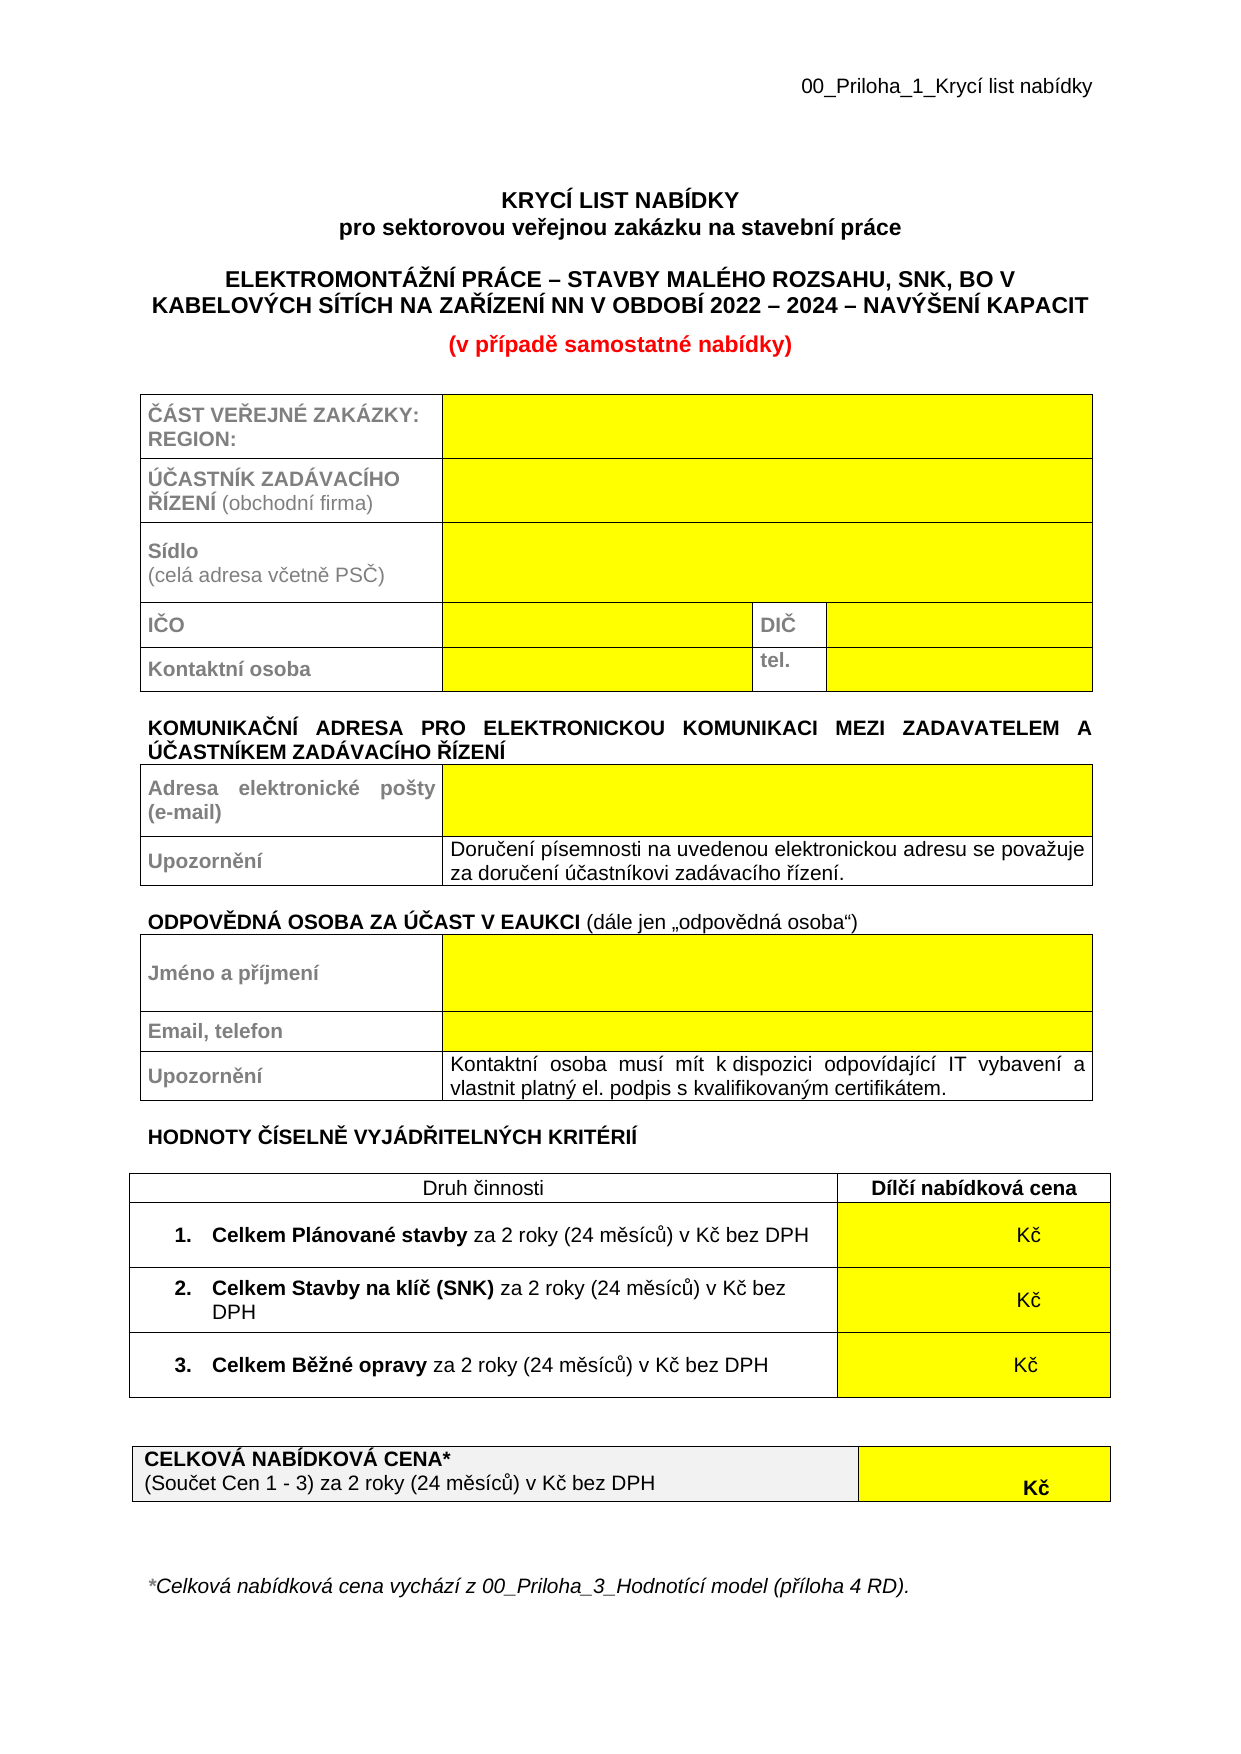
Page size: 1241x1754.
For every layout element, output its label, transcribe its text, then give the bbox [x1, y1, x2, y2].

table_header ČÁST VEŘEJNÉ ZAKÁZKY: REGION: [141, 395, 442, 458]
table_header [443, 935, 1092, 1011]
table_cell Doručení písemnosti na uvedenou elektronickou adresu se považuje za doručení účastníkovi zadávacího řízení. [443, 837, 1092, 884]
table_cell Kč [838, 1203, 1110, 1267]
text pro sektorovou veřejnou zakázku na stavební práce [148, 213, 1093, 240]
table_cell [443, 459, 1092, 522]
table_header Dílčí nabídková cena [838, 1174, 1110, 1202]
table_cell Upozornění [141, 1052, 442, 1099]
text *Celková nabídková cena vychází z 00_Priloha_3_Hodnotící model (příloha 4 RD). [148, 1573, 1093, 1597]
table_cell Sídlo (celá adresa včetně PSČ) [141, 523, 442, 602]
table_cell Celkem Běžné opravy za 2 roky (24 měsíců) v Kč bez DPH [130, 1333, 837, 1397]
table_cell [827, 603, 1092, 647]
table_cell Kč [838, 1333, 1110, 1397]
text (v případě samostatné nabídky) [148, 331, 1093, 358]
table_cell [443, 523, 1092, 602]
table_cell Kč [838, 1268, 1110, 1332]
text KOMUNIKAČNÍ ADRESA PRO ELEKTRONICKOU KOMUNIKACI MEZI ZADAVATELEM A ÚČASTNÍKEM ZADÁVACÍHO ŘÍZENÍ [148, 716, 1093, 764]
table_header Kč [859, 1447, 1110, 1501]
table_cell IČO [141, 603, 442, 647]
table_cell Celkem Stavby na klíč (SNK) za 2 roky (24 měsíců) v Kč bez DPH [130, 1268, 837, 1332]
table_header Jméno a příjmení [141, 935, 442, 1011]
table_header Druh činnosti [130, 1174, 837, 1202]
table_cell ÚČASTNÍK ZADÁVACÍHO ŘÍZENÍ (obchodní firma) [141, 459, 442, 522]
table_cell Upozornění [141, 837, 442, 884]
table_cell tel. [753, 648, 826, 691]
text ELEKTROMONTÁŽNÍ PRÁCE – STAVBY MALÉHO ROZSAHU, SNK, BO V KABELOVÝCH SÍTÍCH NA ZAŘÍZENÍ NN V OBDOBÍ 2022 – 2024 – NAVÝŠENÍ KAPACIT [148, 266, 1093, 319]
table_header Adresa elektronické pošty (e-mail) [141, 765, 442, 836]
table_cell Celkem Plánované stavby za 2 roky (24 měsíců) v Kč bez DPH [130, 1203, 837, 1267]
table_cell [443, 603, 752, 647]
table_cell [443, 1012, 1092, 1051]
text HODNOTY ČÍSELNĚ VYJÁDŘITELNÝCH KRITÉRIÍ [148, 1124, 1093, 1148]
text ODPOVĚDNÁ OSOBA ZA ÚČAST V EAUKCI (dále jen „odpovědná osoba“) [148, 909, 1093, 933]
table_cell Email, telefon [141, 1012, 442, 1051]
table_header [443, 765, 1092, 836]
table_cell Kontaktní osoba musí mít k dispozici odpovídající IT vybavení a vlastnit platný el. podpis s kvalifikovaným certifikátem. [443, 1052, 1092, 1099]
table_cell [443, 648, 752, 691]
table_header CELKOVÁ NABÍDKOVÁ CENA* (Součet Cen 1 - 3) za 2 roky (24 měsíců) v Kč bez DPH [133, 1447, 858, 1501]
table_cell Kontaktní osoba [141, 648, 442, 691]
table_cell DIČ [753, 603, 826, 647]
table_header [443, 395, 1092, 458]
table_cell [827, 648, 1092, 691]
text KRYCÍ LIST NABÍDKY [148, 187, 1093, 213]
